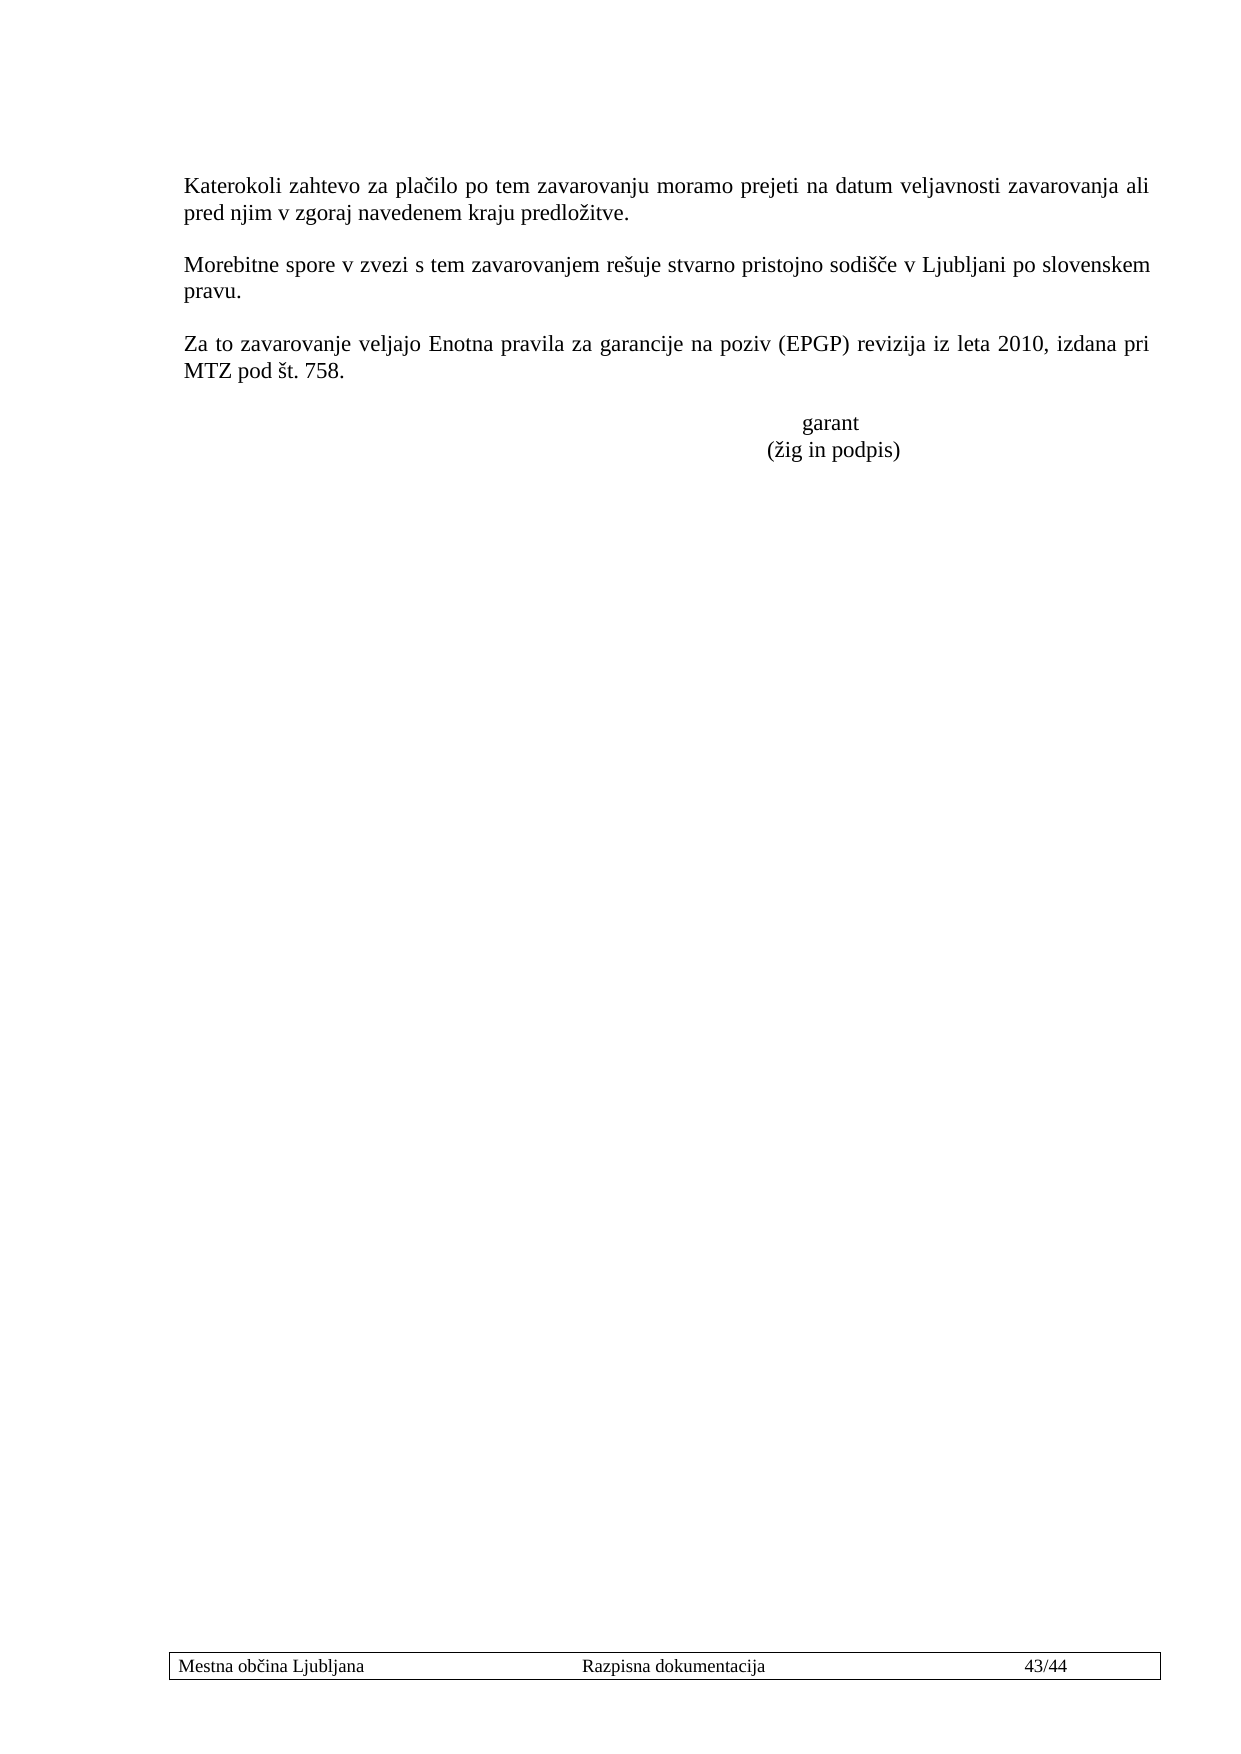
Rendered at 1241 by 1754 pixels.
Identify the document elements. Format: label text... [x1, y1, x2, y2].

text garant (žig in podpis) [184, 409, 1152, 462]
text Morebitne spore v zvezi s tem zavarovanjem rešuje stvarno pristojno sodišče v Ljubljani po slovenskem pravu. [184, 251, 1152, 304]
text Katerokoli zahtevo za plačilo po tem zavarovanju moramo prejeti na datum veljavnosti zavarovanja ali pred njim v zgoraj navedenem kraju predložitve. [184, 172, 1152, 225]
text Za to zavarovanje veljajo Enotna pravila za garancije na poziv (EPGP) revizija iz leta 2010, izdana pri MTZ pod št. 758. [184, 330, 1152, 383]
